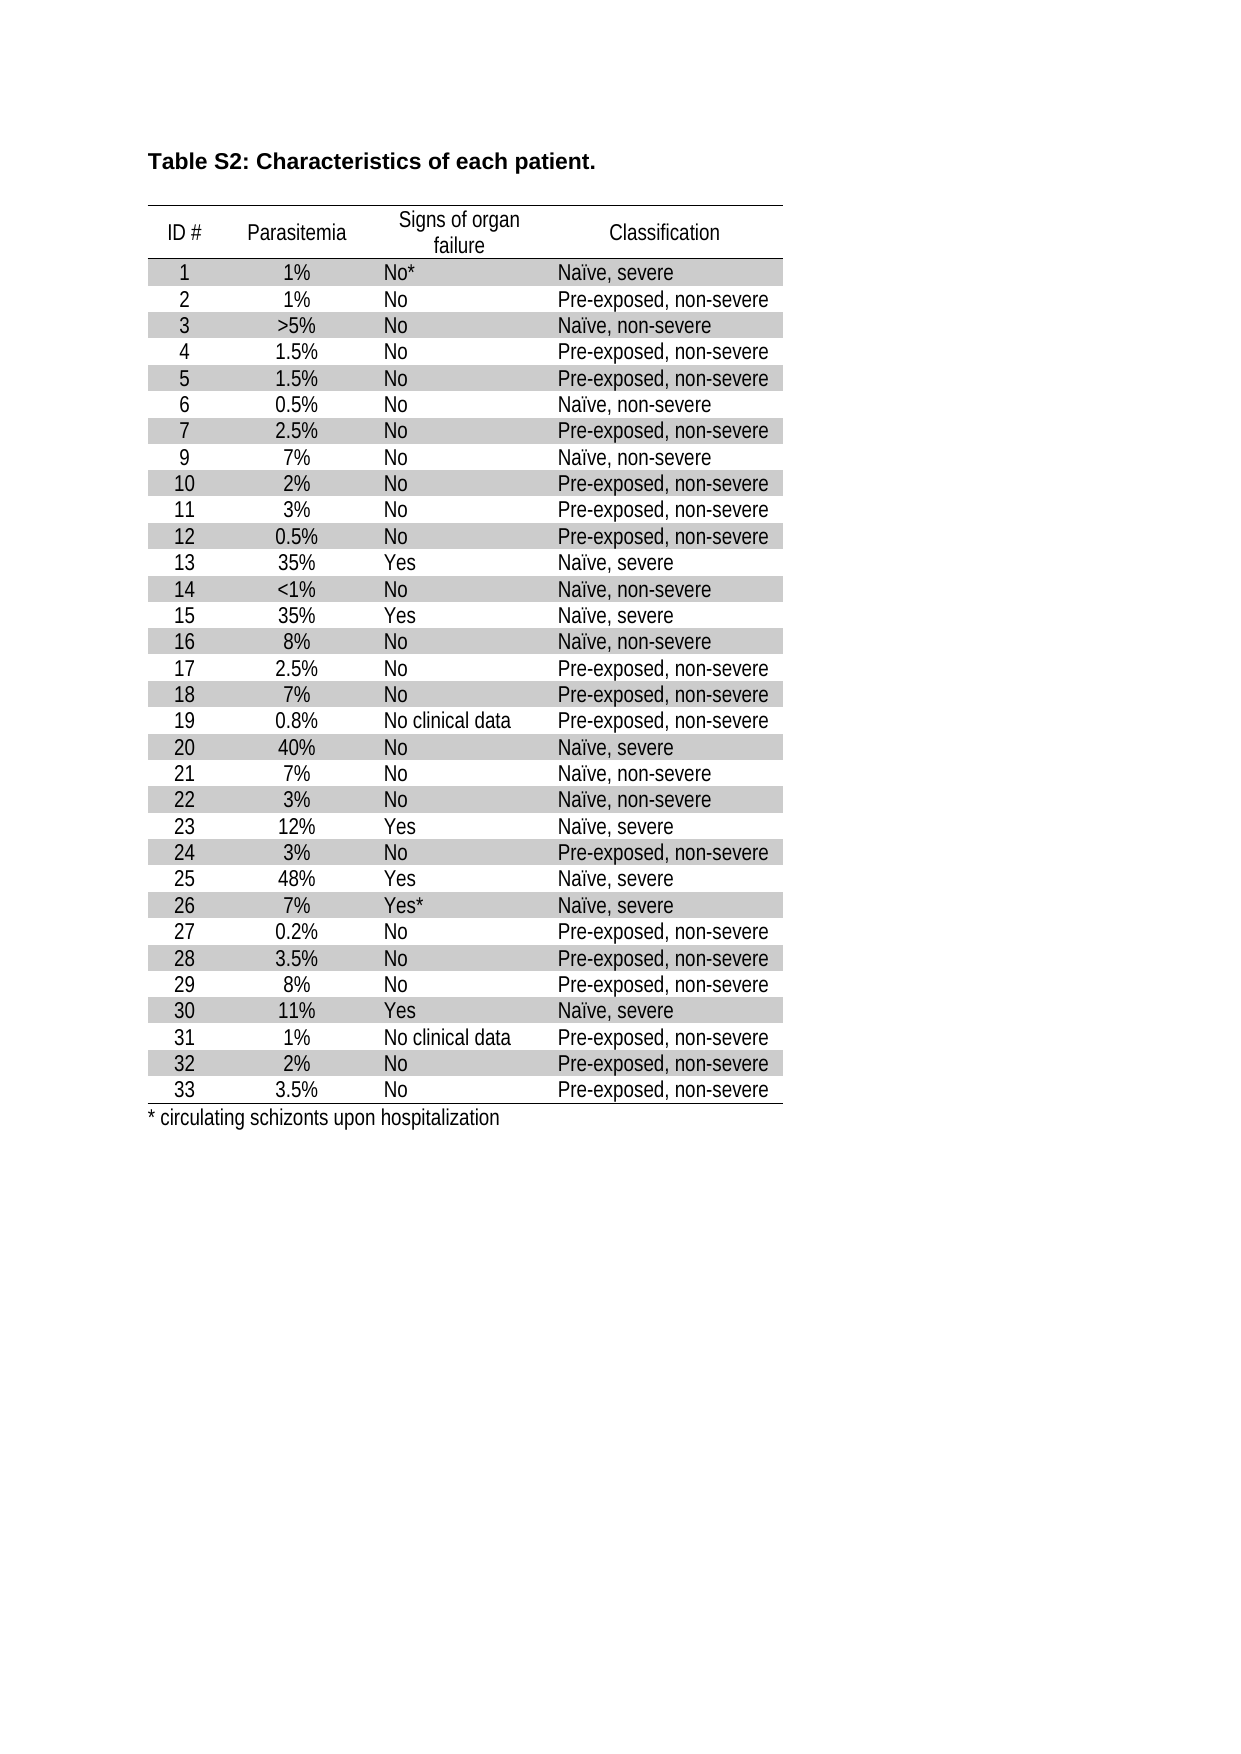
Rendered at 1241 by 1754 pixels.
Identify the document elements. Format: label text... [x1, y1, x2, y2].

table_cell Naïve, non-severe [546, 760, 783, 786]
table_cell 3.5% [221, 1076, 372, 1103]
table_cell 31 [148, 1024, 221, 1050]
table_cell No clinical data [372, 1024, 546, 1050]
table_cell Pre-exposed, non-severe [546, 365, 783, 391]
table_cell 0.5% [221, 391, 372, 417]
table_header Classification [546, 206, 783, 258]
table_cell Pre-exposed, non-severe [546, 523, 783, 549]
table_cell No [372, 365, 546, 391]
table_cell Yes [372, 602, 546, 628]
table_cell Pre-exposed, non-severe [546, 470, 783, 496]
table_cell No [372, 496, 546, 523]
table_cell Pre-exposed, non-severe [546, 839, 783, 865]
table_cell Pre-exposed, non-severe [546, 286, 783, 312]
table_cell Naïve, non-severe [546, 391, 783, 417]
table_cell 11% [221, 997, 372, 1023]
table_cell No [372, 338, 546, 365]
table_cell 24 [148, 839, 221, 865]
table_cell 27 [148, 918, 221, 944]
table_cell 3 [148, 312, 221, 338]
table_cell 1.5% [221, 338, 372, 365]
table_cell 12 [148, 523, 221, 549]
table_cell No [372, 681, 546, 707]
table_cell No [372, 470, 546, 496]
table_cell Naïve, non-severe [546, 786, 783, 813]
table_cell Pre-exposed, non-severe [546, 707, 783, 734]
table_cell 6 [148, 391, 221, 417]
table_cell 4 [148, 338, 221, 365]
table_cell Pre-exposed, non-severe [546, 918, 783, 944]
table_cell Naïve, non-severe [546, 444, 783, 470]
table_cell 35% [221, 602, 372, 628]
table_cell 8% [221, 971, 372, 997]
table_header Parasitemia [221, 206, 372, 258]
table_cell Yes [372, 813, 546, 839]
table_cell Pre-exposed, non-severe [546, 945, 783, 971]
table_cell 3.5% [221, 945, 372, 971]
table_cell 40% [221, 734, 372, 760]
table_cell Pre-exposed, non-severe [546, 971, 783, 997]
table_cell 9 [148, 444, 221, 470]
table_cell No [372, 971, 546, 997]
table_cell 0.5% [221, 523, 372, 549]
table_cell 8% [221, 628, 372, 654]
table_cell Naïve, severe [546, 602, 783, 628]
table_cell No [372, 786, 546, 813]
table_cell 14 [148, 576, 221, 602]
table_cell Yes [372, 865, 546, 892]
table_cell 5 [148, 365, 221, 391]
table_cell Naïve, severe [546, 549, 783, 576]
table_cell Pre-exposed, non-severe [546, 655, 783, 681]
table_cell Naïve, non-severe [546, 628, 783, 654]
table_cell Naïve, severe [546, 865, 783, 892]
table_cell 1 [148, 259, 221, 286]
table_cell No [372, 945, 546, 971]
table_cell 0.2% [221, 918, 372, 944]
table_cell 28 [148, 945, 221, 971]
table_cell No [372, 576, 546, 602]
table_cell 20 [148, 734, 221, 760]
table_cell Pre-exposed, non-severe [546, 1024, 783, 1050]
table_cell 7% [221, 892, 372, 918]
table_cell 15 [148, 602, 221, 628]
table_cell 10 [148, 470, 221, 496]
table_cell 2% [221, 1050, 372, 1076]
table_cell Pre-exposed, non-severe [546, 338, 783, 365]
table_cell 26 [148, 892, 221, 918]
table_cell No [372, 655, 546, 681]
table_cell 11 [148, 496, 221, 523]
table_cell 7 [148, 418, 221, 444]
table_cell 7% [221, 760, 372, 786]
table_cell 7% [221, 681, 372, 707]
table_cell Yes [372, 997, 546, 1023]
table_cell 1% [221, 286, 372, 312]
table_cell 16 [148, 628, 221, 654]
table_cell No [372, 839, 546, 865]
table_cell Naïve, severe [546, 813, 783, 839]
table_cell Pre-exposed, non-severe [546, 496, 783, 523]
table_cell Pre-exposed, non-severe [546, 681, 783, 707]
table_cell Naïve, severe [546, 734, 783, 760]
table_cell No [372, 1050, 546, 1076]
table_cell No [372, 444, 546, 470]
table_cell Pre-exposed, non-severe [546, 418, 783, 444]
table_cell 25 [148, 865, 221, 892]
table_cell Yes* [372, 892, 546, 918]
table_cell 2 [148, 286, 221, 312]
table_cell 29 [148, 971, 221, 997]
table_cell No [372, 418, 546, 444]
table_cell Pre-exposed, non-severe [546, 1050, 783, 1076]
table_cell No [372, 734, 546, 760]
table_cell 1% [221, 1024, 372, 1050]
table_cell No [372, 760, 546, 786]
table_cell 13 [148, 549, 221, 576]
table_cell 2.5% [221, 655, 372, 681]
table_cell 17 [148, 655, 221, 681]
table_cell 48% [221, 865, 372, 892]
text * circulating schizonts upon hospitalization [148, 1104, 1093, 1130]
table_cell Yes [372, 549, 546, 576]
table_cell Pre-exposed, non-severe [546, 1076, 783, 1103]
table_cell 35% [221, 549, 372, 576]
table_cell No [372, 523, 546, 549]
table_cell <1% [221, 576, 372, 602]
table_cell 1% [221, 259, 372, 286]
table_cell 23 [148, 813, 221, 839]
table_cell Naïve, severe [546, 259, 783, 286]
table_cell 3% [221, 496, 372, 523]
table_cell 30 [148, 997, 221, 1023]
table_cell 18 [148, 681, 221, 707]
table_cell 22 [148, 786, 221, 813]
table_cell Naïve, severe [546, 997, 783, 1023]
table_cell 3% [221, 839, 372, 865]
table_cell >5% [221, 312, 372, 338]
table_header Signs of organ failure [372, 206, 546, 258]
table_cell 32 [148, 1050, 221, 1076]
table_cell No [372, 1076, 546, 1103]
table_cell No [372, 312, 546, 338]
table_cell No [372, 628, 546, 654]
table_cell Naïve, non-severe [546, 312, 783, 338]
table_cell 0.8% [221, 707, 372, 734]
table_cell No [372, 918, 546, 944]
table_header ID # [148, 206, 221, 258]
table_cell Naïve, severe [546, 892, 783, 918]
table_cell No clinical data [372, 707, 546, 734]
table_cell 21 [148, 760, 221, 786]
table_cell 2% [221, 470, 372, 496]
table_cell No* [372, 259, 546, 286]
table_cell 1.5% [221, 365, 372, 391]
table_cell 33 [148, 1076, 221, 1103]
table_cell No [372, 391, 546, 417]
table_cell Naïve, non-severe [546, 576, 783, 602]
text Table S2: Characteristics of each patient. [148, 148, 1093, 174]
table_cell 7% [221, 444, 372, 470]
table_cell 19 [148, 707, 221, 734]
table_cell 2.5% [221, 418, 372, 444]
table_cell No [372, 286, 546, 312]
table_cell 12% [221, 813, 372, 839]
table_cell 3% [221, 786, 372, 813]
